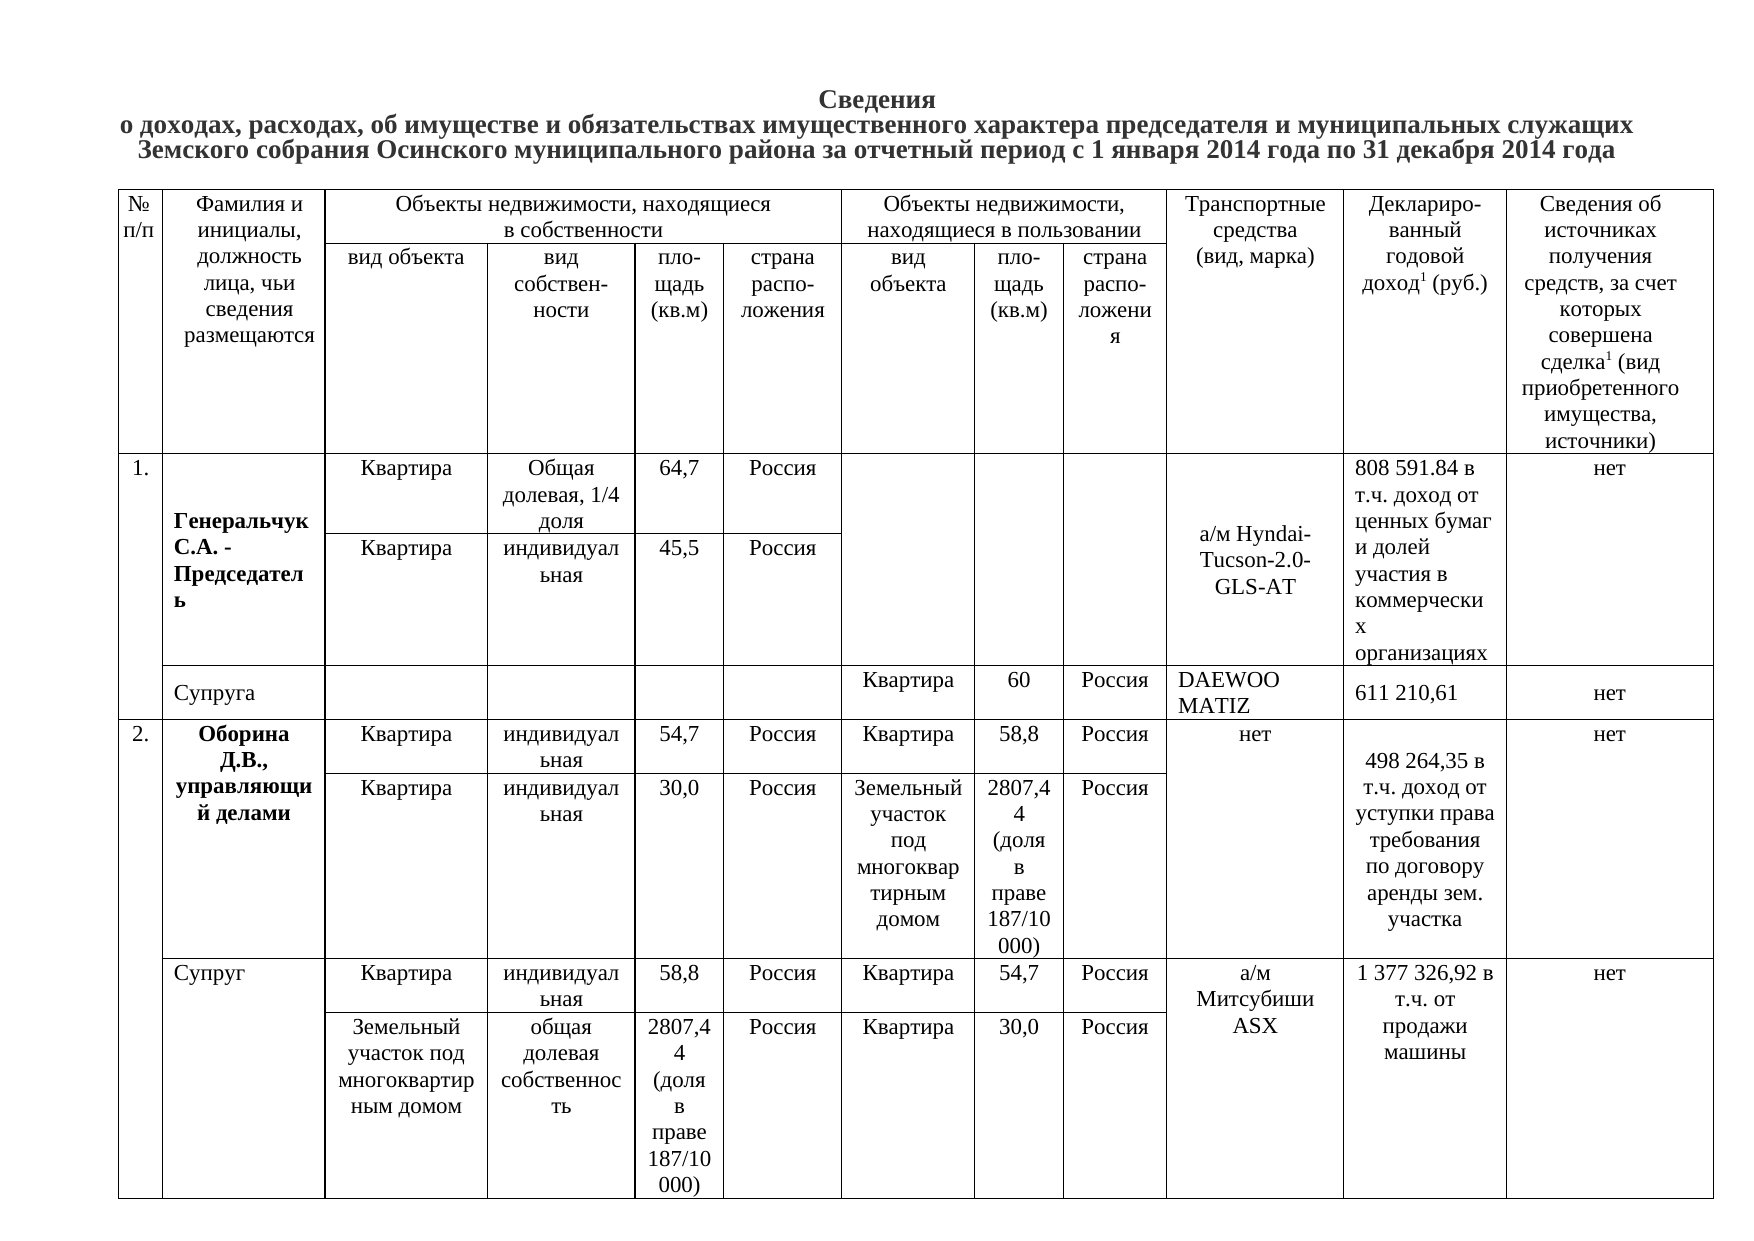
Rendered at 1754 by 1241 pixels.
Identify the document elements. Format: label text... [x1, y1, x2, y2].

table_cell 60 [975, 666, 1063, 719]
table_cell [842, 454, 974, 665]
table_cell вид собствен-ности [488, 244, 634, 453]
table_header Деклариро-ванный годовой доход1 (руб.) [1344, 190, 1506, 453]
table_cell а/м Митсубиши ASX [1167, 959, 1343, 1197]
table_cell а/м Hyndai-Tucson-2.0-GLS-AT [1167, 454, 1343, 665]
table_cell 611 210,61 [1344, 666, 1506, 719]
table_cell Россия [724, 774, 841, 958]
table_cell Квартира [326, 534, 487, 665]
table_cell 64,7 [636, 454, 723, 533]
table_cell 58,8 [636, 959, 723, 1012]
table_cell Земельный участок под многоквартирным домом [842, 774, 974, 958]
table_cell Квартира [326, 959, 487, 1012]
table_cell Россия [1064, 720, 1166, 773]
table_cell индивидуальная [488, 774, 634, 958]
text Сведения [118, 89, 1636, 114]
table_cell Россия [1064, 1013, 1166, 1197]
table_cell 2. [119, 720, 162, 1197]
table_header Сведения об источниках получения средств, за счет которых совершена сделка1 (вид приобретенного имущества, источники) [1507, 190, 1713, 453]
table_cell Оборина Д.В., управляющий делами [163, 720, 324, 958]
table_cell 30,0 [975, 1013, 1063, 1197]
table_cell Россия [1064, 959, 1166, 1012]
table_cell 45,5 [636, 534, 723, 665]
table_cell 2807,44 (доля в праве 187/10000) [975, 774, 1063, 958]
table_cell Квартира [842, 666, 974, 719]
table_cell [488, 666, 634, 719]
table_cell Генеральчук С.А. - Председатель [163, 454, 324, 665]
table_cell индивидуальная [488, 534, 634, 665]
table_cell страна распо-ложения [1064, 244, 1166, 453]
text о доходах, расходах, об имуществе и обязательствах имущественного характера председателя и муниципальных служащих Земского собрания Осинского муниципального района за отчетный период с 1 января 2014 года по 31 декабря 2014 года [118, 114, 1636, 164]
table_cell Квартира [326, 774, 487, 958]
table_cell страна распо-ложения [724, 244, 841, 453]
table_cell Россия [1064, 666, 1166, 719]
table_cell Россия [724, 534, 841, 665]
table_cell 498 264,35 в т.ч. доход от уступки права требования по договору аренды зем. участка [1344, 720, 1506, 958]
table_cell 1 377 326,92 в т.ч. от продажи машины [1344, 959, 1506, 1197]
table_cell вид объекта [842, 244, 974, 453]
table_cell Общая долевая, 1/4 доля [488, 454, 634, 533]
table_cell Квартира [842, 1013, 974, 1197]
table_cell нет [1167, 720, 1343, 958]
table_cell пло-щадь (кв.м) [975, 244, 1063, 453]
table_cell пло-щадь (кв.м) [636, 244, 723, 453]
table_cell Квартира [326, 720, 487, 773]
table_cell нет [1507, 666, 1713, 719]
table_cell Россия [724, 720, 841, 773]
table_cell нет [1507, 454, 1713, 665]
table_cell [1064, 454, 1166, 665]
table_cell 808 591.84 в т.ч. доход от ценных бумаг и долей участия в коммерческих организациях [1344, 454, 1506, 665]
table_cell 30,0 [636, 774, 723, 958]
table_cell Россия [724, 454, 841, 533]
table_header Объекты недвижимости, находящиеся в собственности [326, 190, 841, 242]
table_cell [636, 666, 723, 719]
table_cell [975, 454, 1063, 665]
table_cell [326, 666, 487, 719]
table_cell Супруга [163, 666, 324, 719]
table_cell Россия [1064, 774, 1166, 958]
table_header Фамилия и инициалы, должность лица, чьи сведения размещаются [163, 190, 324, 453]
table_cell Супруг [163, 959, 324, 1197]
table_header № п/п [119, 190, 162, 453]
table_cell нет [1507, 720, 1713, 958]
table_cell индивидуальная [488, 959, 634, 1012]
table_cell DAEWOO MATIZ [1167, 666, 1343, 719]
table_cell [724, 666, 841, 719]
table_cell индивидуальная [488, 720, 634, 773]
table_cell 2807,44 (доля в праве 187/10000) [636, 1013, 723, 1197]
table_cell 54,7 [636, 720, 723, 773]
table_cell 58,8 [975, 720, 1063, 773]
table_cell 54,7 [975, 959, 1063, 1012]
table_cell вид объекта [326, 244, 487, 453]
table_cell Квартира [842, 959, 974, 1012]
table_cell Земельный участок под многоквартирным домом [326, 1013, 487, 1197]
table_cell нет [1507, 959, 1713, 1197]
table_cell Россия [724, 959, 841, 1012]
table_cell Россия [724, 1013, 841, 1197]
table_cell общая долевая собственность [488, 1013, 634, 1197]
table_header Транспортные средства (вид, марка) [1167, 190, 1343, 453]
table_cell Квартира [842, 720, 974, 773]
table_header Объекты недвижимости, находящиеся в пользовании [842, 190, 1166, 242]
table_cell Квартира [326, 454, 487, 533]
table_cell 1. [119, 454, 162, 719]
